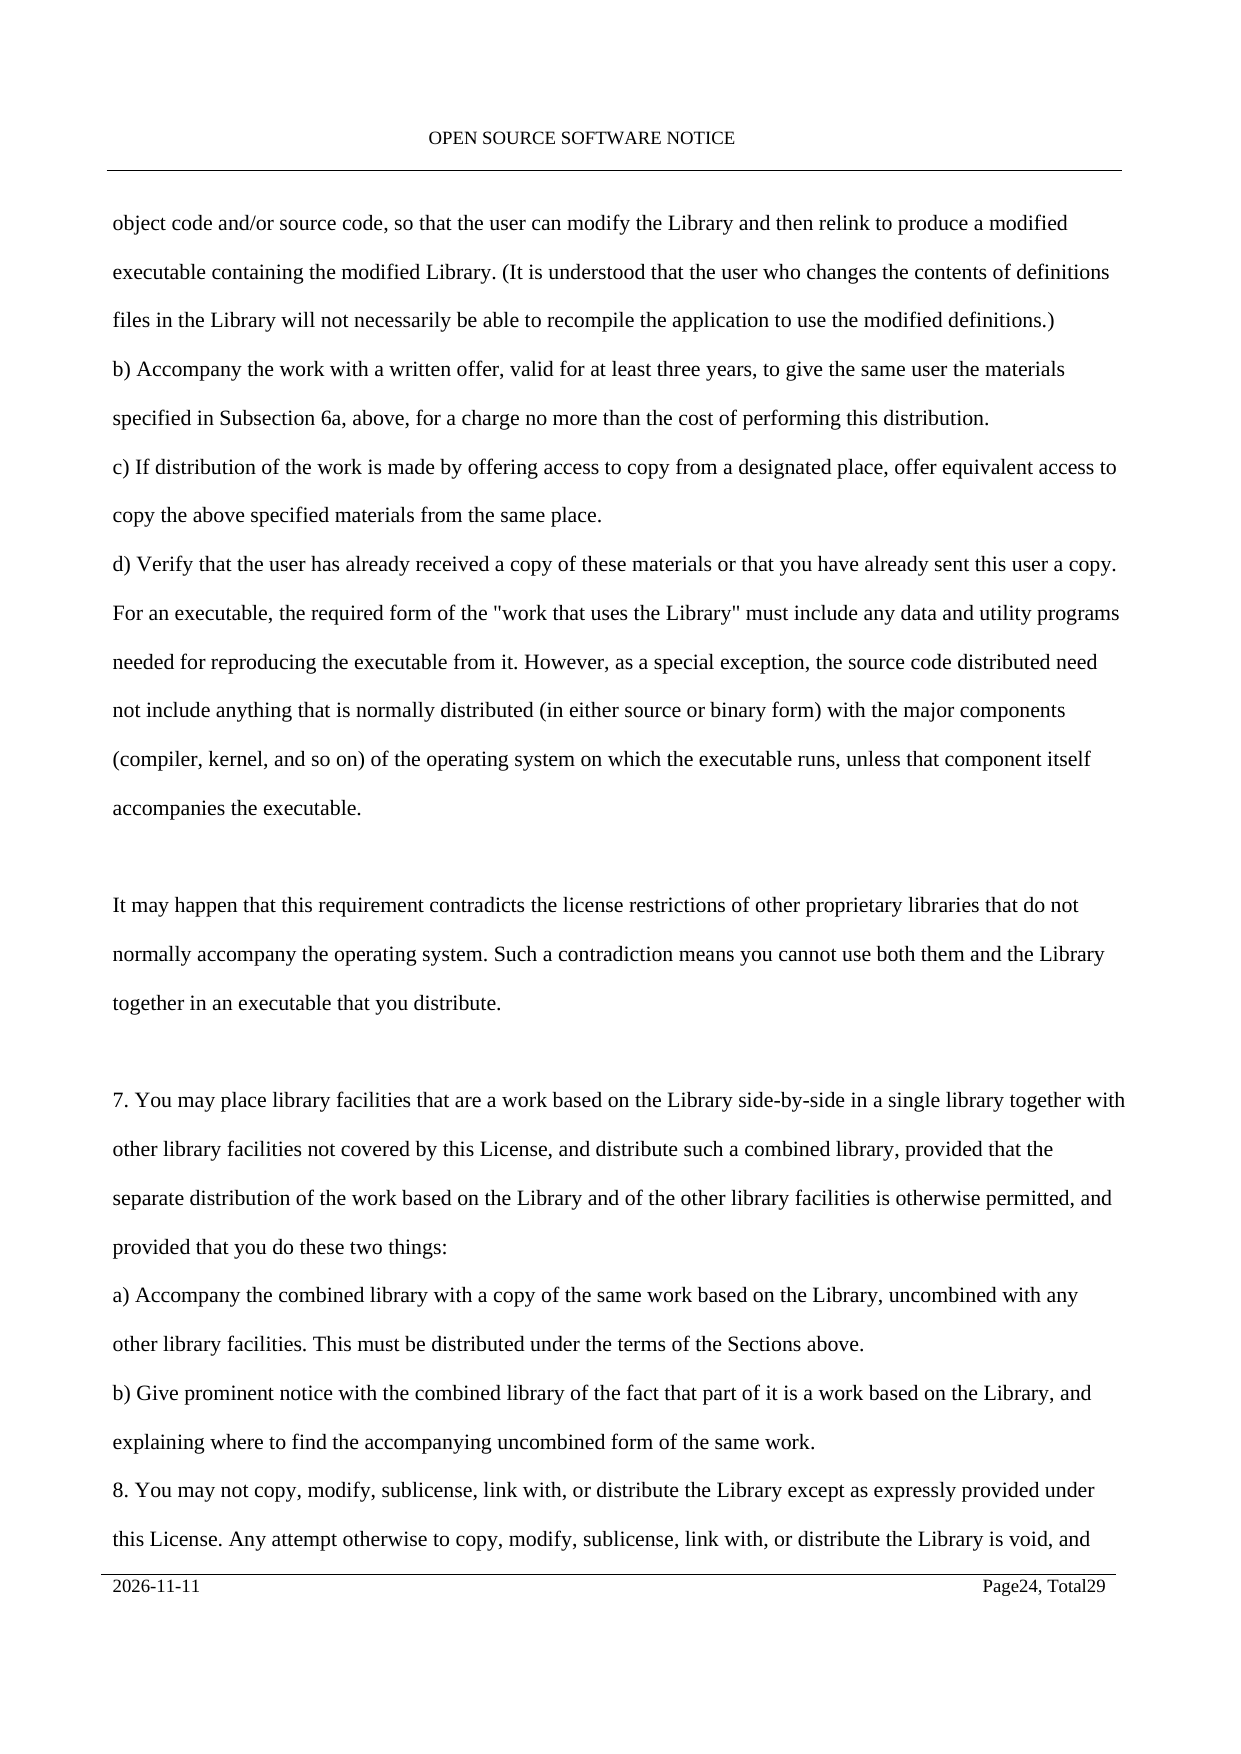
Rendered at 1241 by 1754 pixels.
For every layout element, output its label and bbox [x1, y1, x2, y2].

text [112, 206, 1128, 1555]
